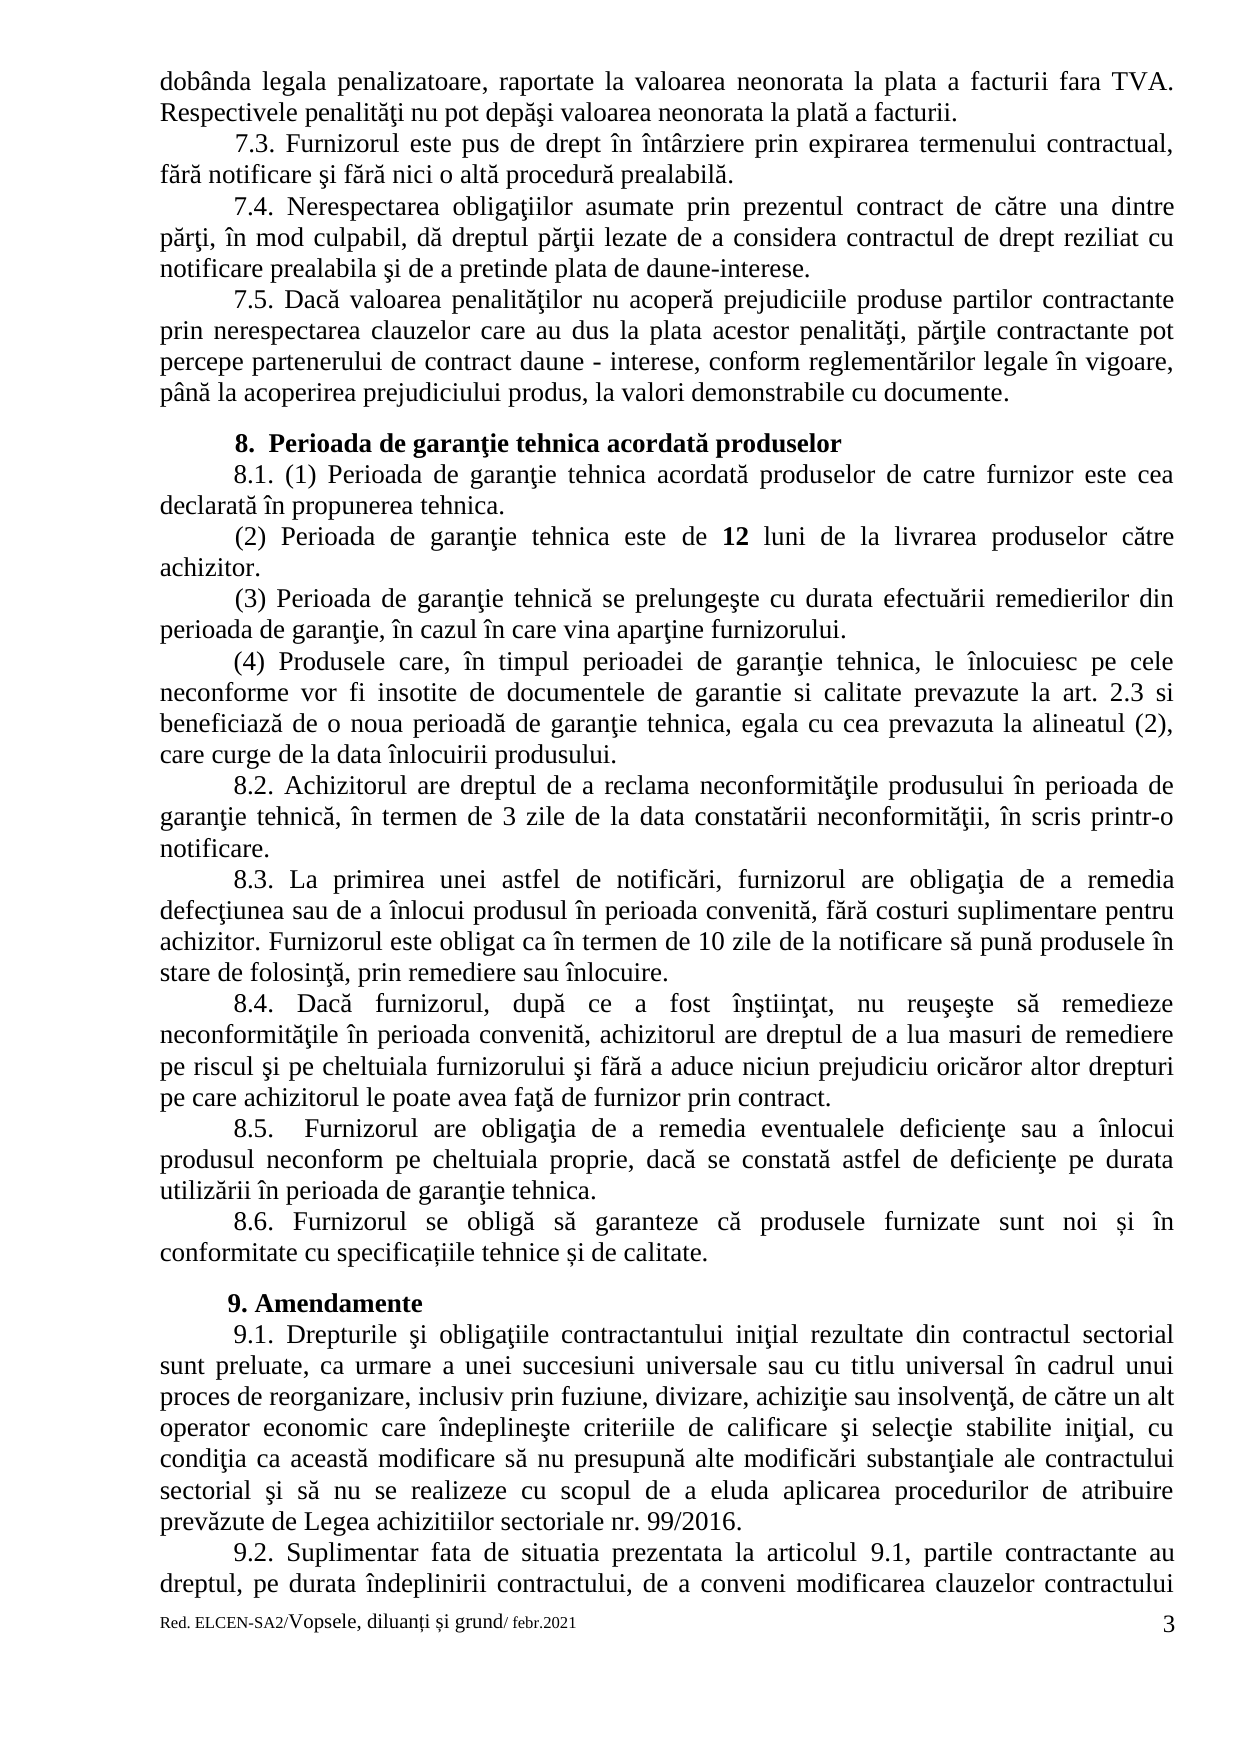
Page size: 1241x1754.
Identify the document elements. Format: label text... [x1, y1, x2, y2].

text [159, 65, 1175, 127]
text 7.4. Nerespectarea obligaţiilor asumate prin prezentul contract de către una dintre părţi, în mod culpabil, dă dreptul părţii lezate de a considera contractul de drept reziliat cu notificare prealabila şi de a pretinde plata de daune-interese. [159, 189, 1175, 283]
text 8.6. Furnizorul se obligă să garanteze că produsele furnizate sunt noi și în conformitate cu specificațiile tehnice și de calitate. [159, 1205, 1175, 1268]
text (4) Produsele care, în timpul perioadei de garanţie tehnica, le înlocuiesc pe cele neconforme vor fi insotite de documentele de garantie si calitate prevazute la art. 2.3 si beneficiază de o noua perioadă de garanţie tehnica, egala cu cea prevazuta la alineatul (2), care curge de la data înlocuirii produsului. [159, 645, 1175, 769]
text (2) Perioada de garanţie tehnica este de 12 luni de la livrarea produselor către achizitor. [159, 520, 1175, 582]
text 7.5. Dacă valoarea penalităţilor nu acoperă prejudiciile produse partilor contractante prin nerespectarea clauzelor care au dus la plata acestor penalităţi, părţile contractante pot percepe partenerului de contract daune - interese, conform reglementărilor legale în vigoare, până la acoperirea prejudiciului produs, la valori demonstrabile cu documente. [159, 283, 1175, 408]
text 9. Amendamente [159, 1287, 1175, 1318]
text 7.3. Furnizorul este pus de drept în întârziere prin expirarea termenului contractual, fără notificare şi fără nici o altă procedură prealabilă. [159, 127, 1175, 189]
text (3) Perioada de garanţie tehnică se prelungeşte cu durata efectuării remedierilor din perioada de garanţie, în cazul în care vina aparţine furnizorului. [159, 582, 1175, 645]
text 8.1. (1) Perioada de garanţie tehnica acordată produselor de catre furnizor este cea declarată în propunerea tehnica. [159, 458, 1175, 520]
text 8.2. Achizitorul are dreptul de a reclama neconformităţile produsului în perioada de garanţie tehnică, în termen de 3 zile de la data constatării neconformităţii, în scris printr-o notificare. [159, 769, 1175, 863]
text 9.1. Drepturile şi obligaţiile contractantului iniţial rezultate din contractul sectorial sunt preluate, ca urmare a unei succesiuni universale sau cu titlu universal în cadrul unui proces de reorganizare, inclusiv prin fuziune, divizare, achiziţie sau insolvenţă, de către un alt operator economic care îndeplineşte criteriile de calificare şi selecţie stabilite iniţial, cu condiţia ca această modificare să nu presupună alte modificări substanţiale ale contractului sectorial şi să nu se realizeze cu scopul de a eluda aplicarea procedurilor de atribuire prevăzute de Legea achizitiilor sectoriale nr. 99/2016. [159, 1318, 1175, 1536]
text 8.5. Furnizorul are obligaţia de a remedia eventualele deficienţe sau a înlocui produsul neconform pe cheltuiala proprie, dacă se constată astfel de deficienţe pe durata utilizării în perioada de garanţie tehnica. [159, 1112, 1175, 1205]
text 8.4. Dacă furnizorul, după ce a fost înştiinţat, nu reuşeşte să remedieze neconformităţile în perioada convenită, achizitorul are dreptul de a lua masuri de remediere pe riscul şi pe cheltuiala furnizorului şi fără a aduce niciun prejudiciu oricăror altor drepturi pe care achizitorul le poate avea faţă de furnizor prin contract. [159, 987, 1175, 1112]
text 8. Perioada de garanţie tehnica acordată produselor [159, 427, 1175, 458]
text 8.3. La primirea unei astfel de notificări, furnizorul are obligaţia de a remedia defecţiunea sau de a înlocui produsul în perioada convenită, fără costuri suplimentare pentru achizitor. Furnizorul este obligat ca în termen de 10 zile de la notificare să pună produsele în stare de folosinţă, prin remediere sau înlocuire. [159, 863, 1175, 987]
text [159, 1536, 1175, 1598]
